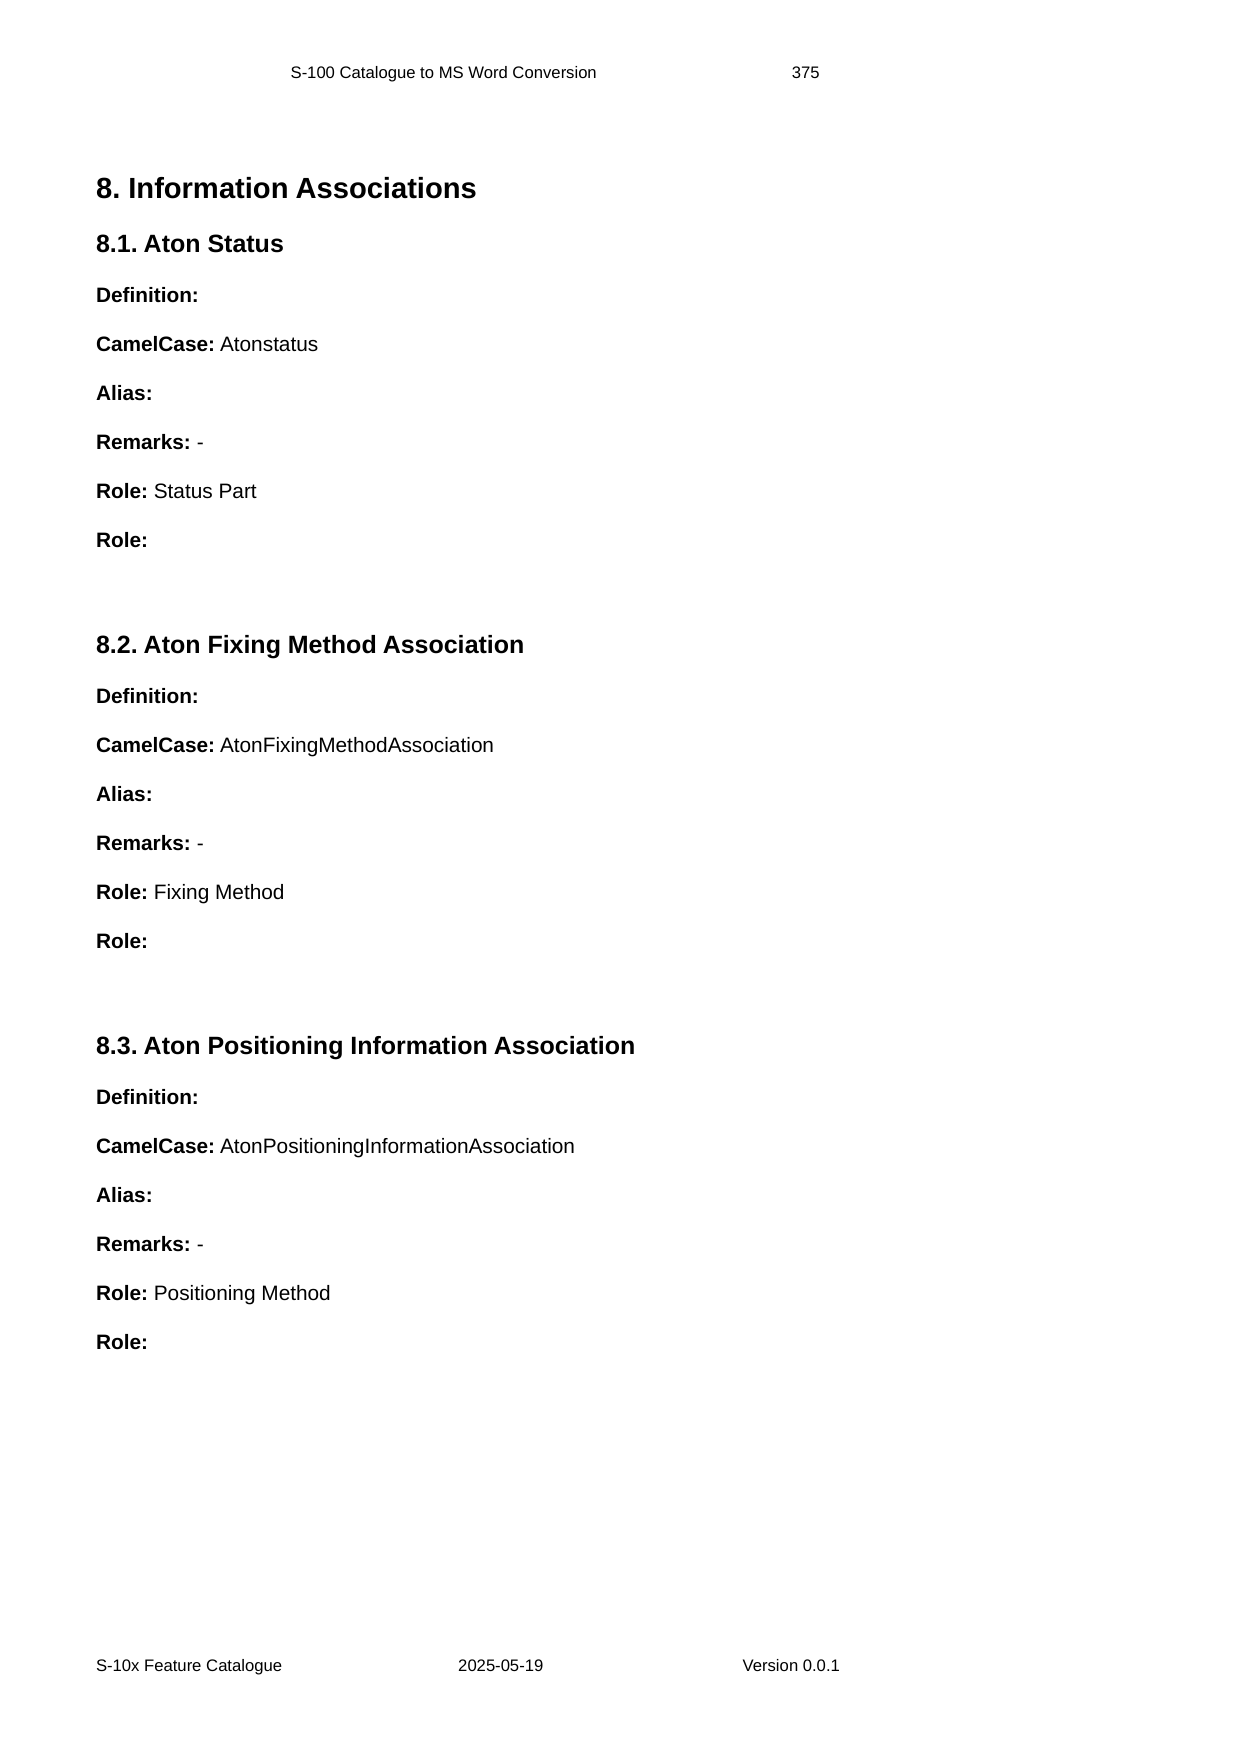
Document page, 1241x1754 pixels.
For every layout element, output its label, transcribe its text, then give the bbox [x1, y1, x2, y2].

text Definition: [96, 283, 1144, 307]
text Definition: [96, 1085, 1144, 1109]
text CamelCase: AtonFixingMethodAssociation [96, 733, 1144, 757]
text Role: [96, 929, 1144, 953]
text 8.2. Aton Fixing Method Association [96, 630, 1144, 659]
text CamelCase: AtonPositioningInformationAssociation [96, 1134, 1144, 1158]
text CamelCase: Atonstatus [96, 332, 1144, 356]
text Role: Fixing Method [96, 880, 1144, 904]
text 8.3. Aton Positioning Information Association [96, 1031, 1144, 1060]
text Alias: [96, 782, 1144, 806]
text Role: Status Part [96, 479, 1144, 503]
text Definition: [96, 684, 1144, 708]
text Role: Positioning Method [96, 1281, 1144, 1305]
text Alias: [96, 381, 1144, 405]
text 8.1. Aton Status [96, 229, 1144, 258]
text Remarks: - [96, 1232, 1144, 1256]
text Alias: [96, 1183, 1144, 1207]
text Remarks: - [96, 430, 1144, 454]
text Role: [96, 528, 1144, 552]
text Remarks: - [96, 831, 1144, 855]
text 8. Information Associations [96, 171, 1144, 204]
text Role: [96, 1330, 1144, 1354]
